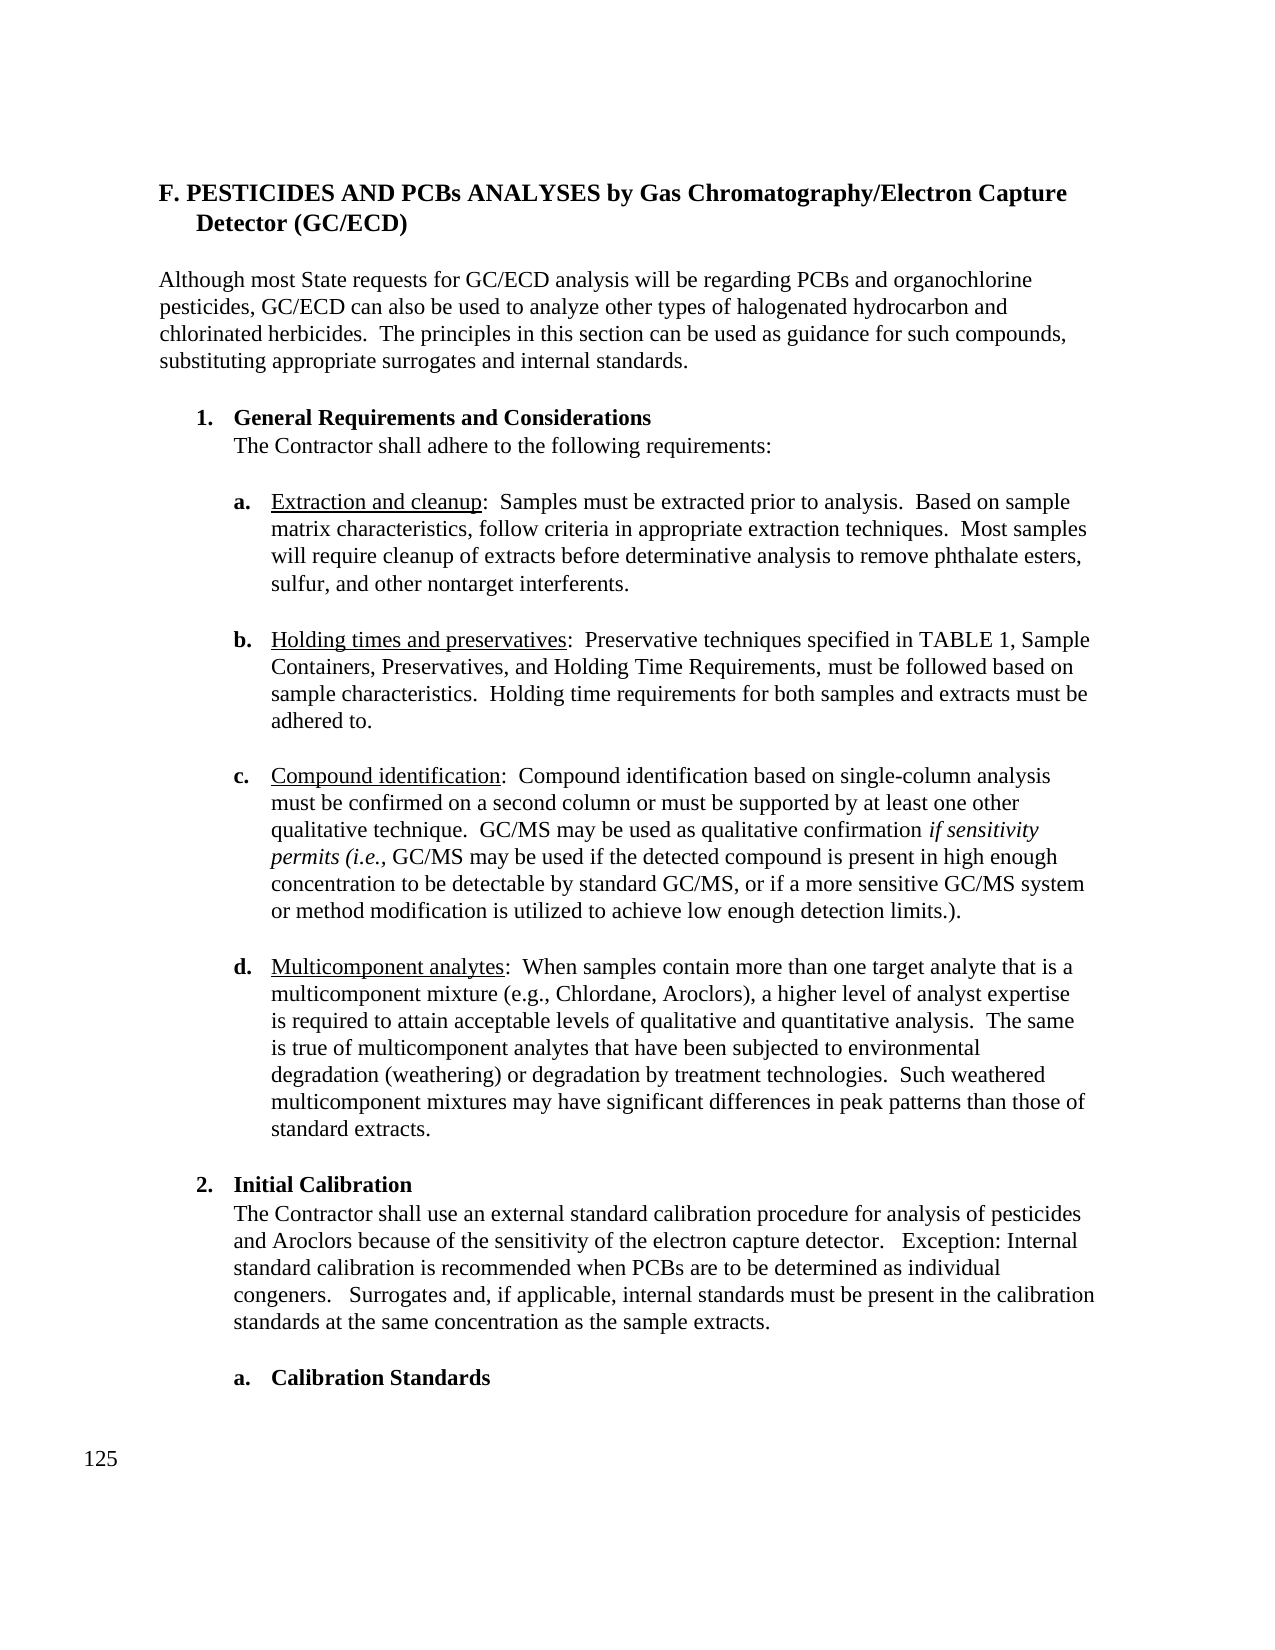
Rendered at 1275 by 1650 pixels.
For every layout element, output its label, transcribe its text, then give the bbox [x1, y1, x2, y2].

list Compound identification: Compound identification based on single-column analysis must be confirmed on a second column or must be supported by at least one other qualitative technique. GC/MS may be used as qualitative confirmation if sensitivity permits (i.e., GC/MS may be used if the detected compound is present in high enough concentration to be detectable by standard GC/MS, or if a more sensitive GC/MS system or method modification is utilized to achieve low enough detection limits.). [233, 762, 1092, 924]
text F. PESTICIDES AND PCBs ANALYSES by Gas Chromatography/Electron Capture Detector (GC/ECD) [158, 178, 1125, 237]
text The Contractor shall adhere to the following requirements: [233, 432, 1098, 459]
list Initial Calibration [196, 1171, 1106, 1198]
list Extraction and cleanup: Samples must be extracted prior to analysis. Based on sample matrix characteristics, follow criteria in appropriate extraction techniques. Most samples will require cleanup of extracts before determinative analysis to remove phthalate esters, sulfur, and other nontarget interferents. [233, 488, 1092, 596]
list Calibration Standards [233, 1364, 1125, 1391]
text Although most State requests for GC/ECD analysis will be regarding PCBs and organochlorine pesticides, GC/ECD can also be used to analyze other types of halogenated hydrocarbon and chlorinated herbicides. The principles in this section can be used as guidance for such compounds, substituting appropriate surrogates and internal standards. [158, 266, 1098, 374]
list General Requirements and Considerations [196, 404, 1106, 430]
list Multicomponent analytes: When samples contain more than one target analyte that is a multicomponent mixture (e.g., Chlordane, Aroclors), a higher level of analyst expertise is required to attain acceptable levels of qualitative and quantitative analysis. The same is true of multicomponent analytes that have been subjected to environmental degradation (weathering) or degradation by treatment technologies. Such weathered multicomponent mixtures may have significant differences in peak patterns than those of standard extracts. [233, 953, 1092, 1142]
list Holding times and preservatives: Preservative techniques specified in TABLE 1, Sample Containers, Preservatives, and Holding Time Requirements, must be followed based on sample characteristics. Holding time requirements for both samples and extracts must be adhered to. [233, 626, 1092, 733]
text The Contractor shall use an external standard calibration procedure for analysis of pesticides and Aroclors because of the sensitivity of the electron capture detector. Exception: Internal standard calibration is recommended when PCBs are to be determined as individual congeners. Surrogates and, if applicable, internal standards must be present in the calibration standards at the same concentration as the sample extracts. [233, 1200, 1098, 1335]
